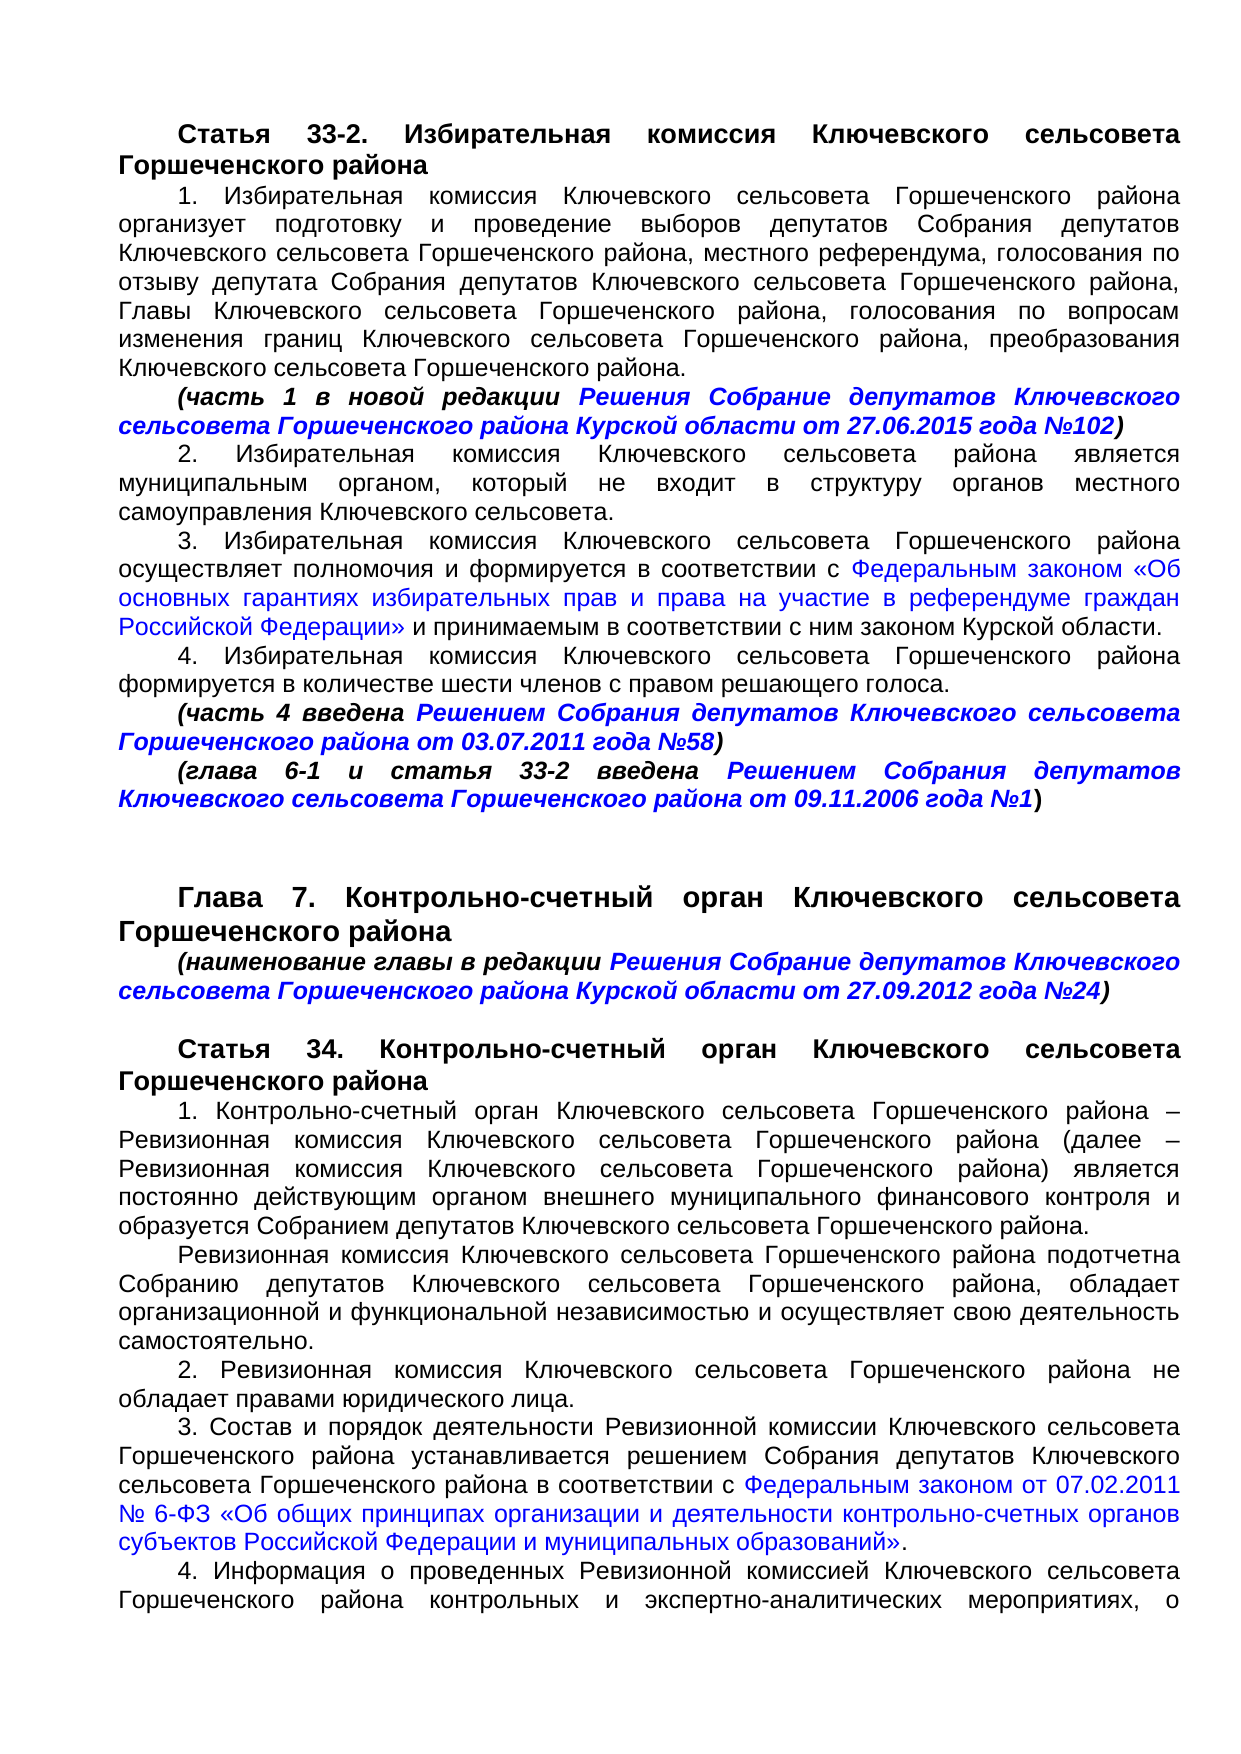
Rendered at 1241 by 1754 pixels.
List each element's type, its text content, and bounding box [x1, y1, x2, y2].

text 1. Контрольно-счетный орган Ключевского сельсовета Горшеченского района – Ревизионная комиссия Ключевского сельсовета Горшеченского района (далее – Ревизионная комиссия Ключевского сельсовета Горшеченского района) является постоянно действующим органом внешнего муниципального финансового контроля и образуется Собранием депутатов Ключевского сельсовета Горшеченского района. [118, 1096, 1181, 1240]
text (часть 1 в новой редакции Решения Собрание депутатов Ключевского сельсовета Горшеченского района Курской области от 27.06.2015 года №102) [118, 382, 1181, 439]
text 3. Избирательная комиссия Ключевского сельсовета Горшеченского района осуществляет полномочия и формируется в соответствии с Федеральным законом «Об основных гарантиях избирательных прав и права на участие в референдуме граждан Российской Федерации» и принимаемым в соответствии с ним законом Курской области. [118, 526, 1181, 641]
text 2. Ревизионная комиссия Ключевского сельсовета Горшеченского района не обладает правами юридического лица. [118, 1355, 1181, 1412]
text (глава 6-1 и статья 33-2 введена Решением Собрания депутатов Ключевского сельсовета Горшеченского района от 09.11.2006 года №1) [118, 756, 1181, 813]
text (часть 4 введена Решением Собрания депутатов Ключевского сельсовета Горшеченского района от 03.07.2011 года №58) [118, 698, 1181, 756]
text 1. Избирательная комиссия Ключевского сельсовета Горшеченского района организует подготовку и проведение выборов депутатов Собрания депутатов Ключевского сельсовета Горшеченского района, местного референдума, голосования по отзыву депутата Собрания депутатов Ключевского сельсовета Горшеченского района, Главы Ключевского сельсовета Горшеченского района, голосования по вопросам изменения границ Ключевского сельсовета Горшеченского района, преобразования Ключевского сельсовета Горшеченского района. [118, 181, 1181, 382]
text (наименование главы в редакции Решения Собрание депутатов Ключевского сельсовета Горшеченского района Курской области от 27.09.2012 года №24) [118, 947, 1181, 1005]
text 4. Избирательная комиссия Ключевского сельсовета Горшеченского района формируется в количестве шести членов с правом решающего голоса. [118, 641, 1181, 698]
text 2. Избирательная комиссия Ключевского сельсовета района является муниципальным органом, который не входит в структуру органов местного самоуправления Ключевского сельсовета. [118, 439, 1181, 526]
text Ревизионная комиссия Ключевского сельсовета Горшеченского района подотчетна Собранию депутатов Ключевского сельсовета Горшеченского района, обладает организационной и функциональной независимостью и осуществляет свою деятельность самостоятельно. [118, 1240, 1181, 1355]
text Глава 7. Контрольно-счетный орган Ключевского сельсовета Горшеченского района [118, 880, 1181, 947]
text 3. Состав и порядок деятельности Ревизионной комиссии Ключевского сельсовета Горшеченского района устанавливается решением Собрания депутатов Ключевского сельсовета Горшеченского района в соответствии с Федеральным законом от 07.02.2011 № 6-ФЗ «Об общих принципах организации и деятельности контрольно-счетных органов субъектов Российской Федерации и муниципальных образований». [118, 1412, 1181, 1556]
text Статья 33-2. Избирательная комиссия Ключевского сельсовета Горшеченского района [118, 118, 1181, 181]
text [118, 1556, 1181, 1613]
text Статья 34. Контрольно-счетный орган Ключевского сельсовета Горшеченского района [118, 1033, 1181, 1096]
